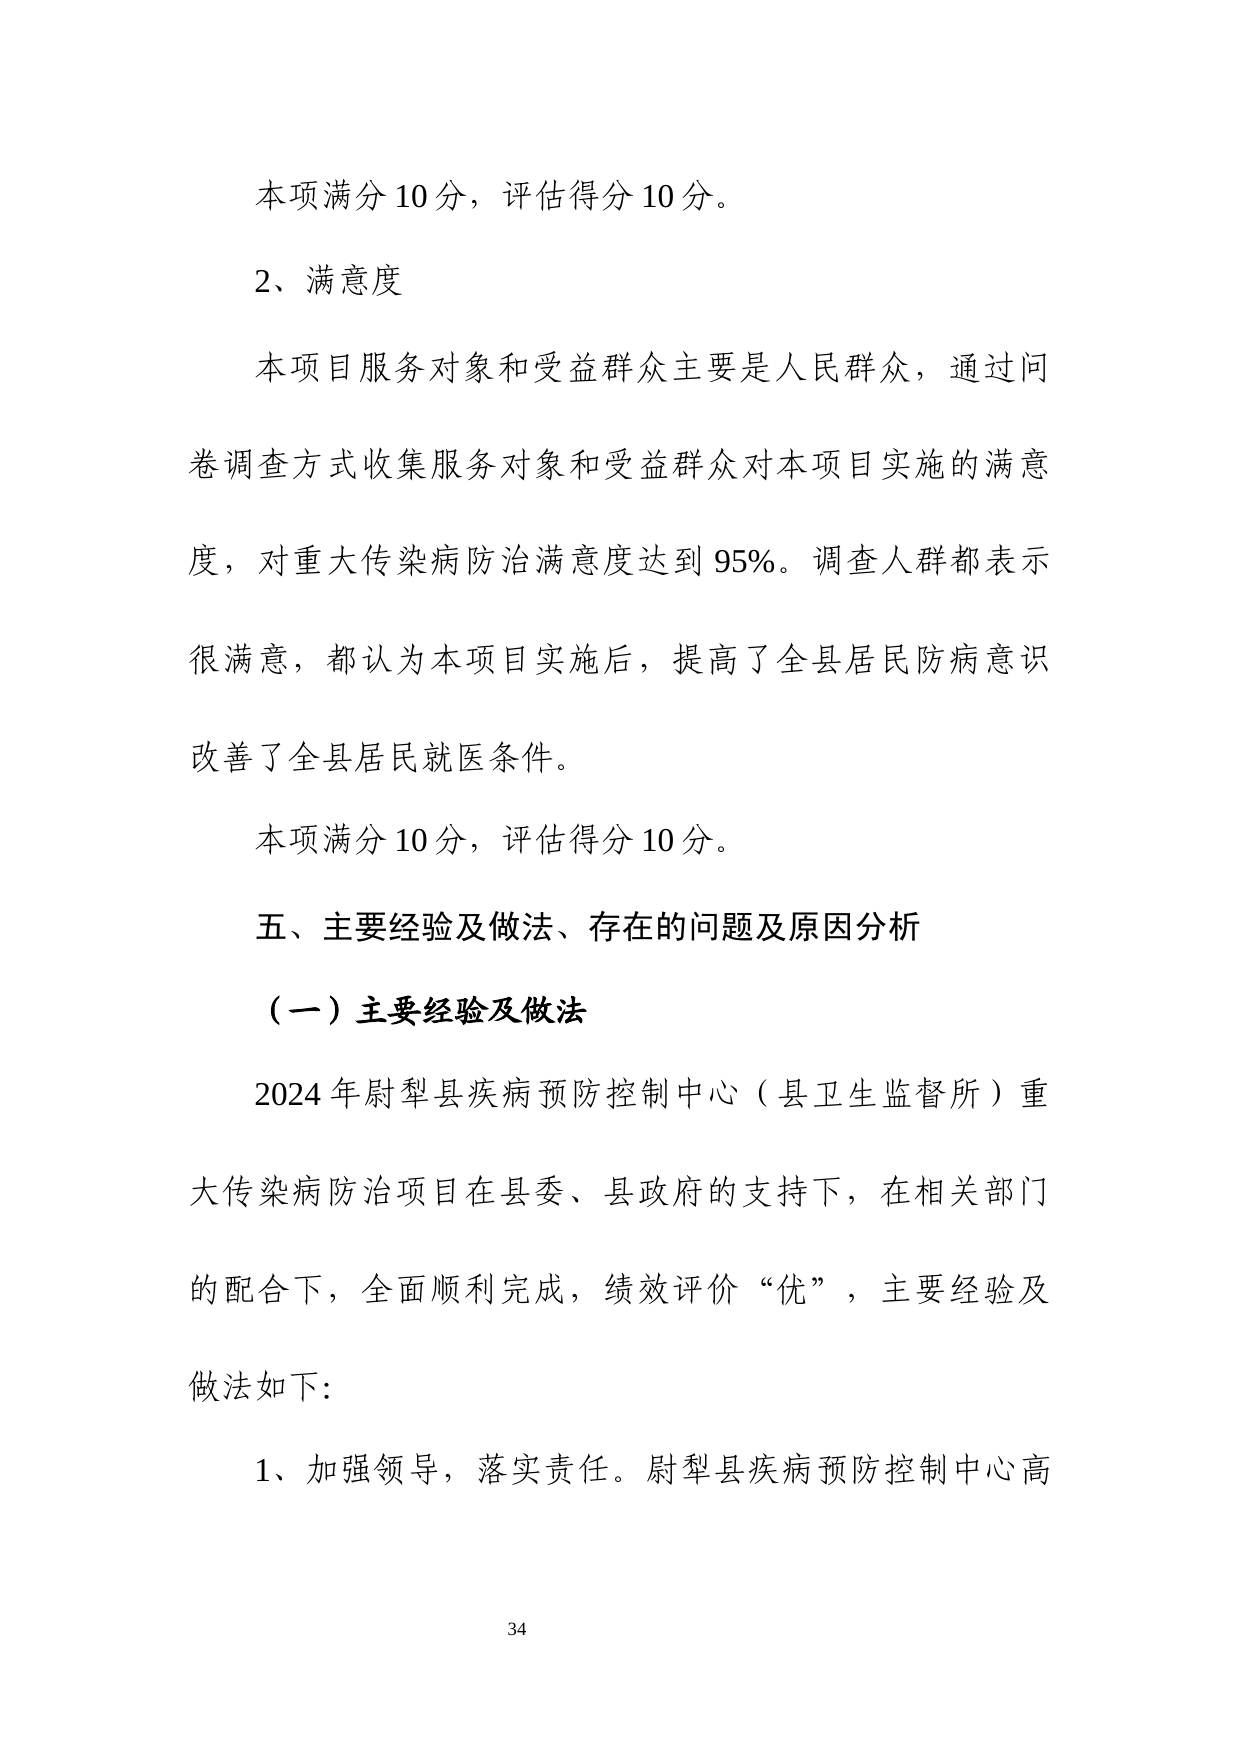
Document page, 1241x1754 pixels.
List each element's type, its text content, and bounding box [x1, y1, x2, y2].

text 本项满分10分，评估得分10分。 [187, 806, 1053, 871]
subtitle 五、主要经验及做法、存在的问题及原因分析 [187, 892, 1053, 957]
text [187, 1436, 1053, 1501]
text 2、满意度 [187, 247, 1053, 312]
text 2024年尉犁县疾病预防控制中心（县卫生监督所）重大传染病防治项目在县委、县政府的支持下，在相关部门的配合下，全面顺利完成，绩效评价“优”，主要经验及做法如下： [187, 1059, 1053, 1417]
text 本项目服务对象和受益群众主要是人民群众，通过问卷调查方式收集服务对象和受益群众对本项目实施的满意度，对重大传染病防治满意度达到95%。调查人群都表示很满意，都认为本项目实施后，提高了全县居民防病意识；改善了全县居民就医条件。 [187, 332, 1053, 787]
text 本项满分10分，评估得分10分。 [187, 162, 1053, 227]
subtitle （一）主要经验及做法 [187, 976, 1053, 1041]
